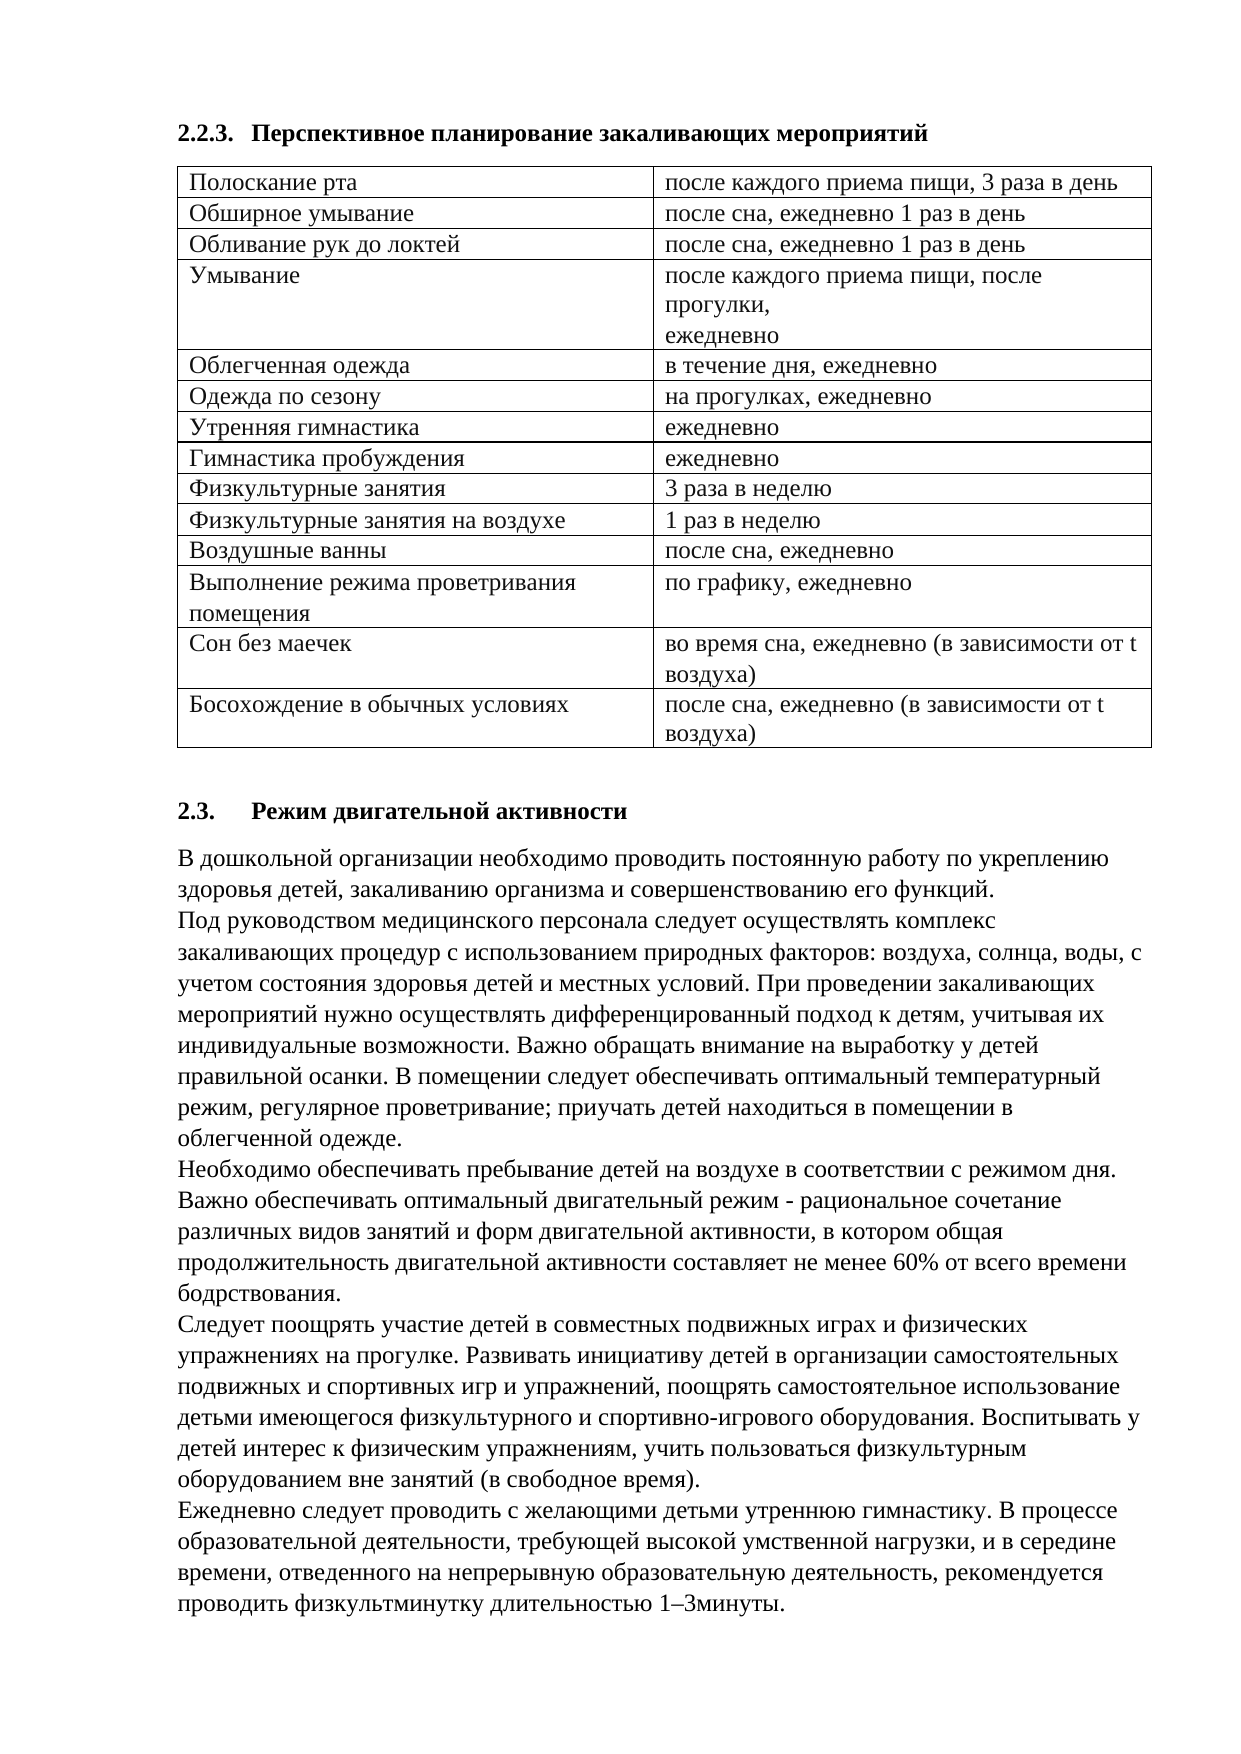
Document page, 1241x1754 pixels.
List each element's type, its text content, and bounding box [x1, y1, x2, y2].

table_cell 1 раз в неделю [654, 504, 1151, 534]
table_cell после сна, ежедневно 1 раз в день [654, 229, 1151, 259]
text Ежедневно следует проводить с желающими детьми утреннюю гимнастику. В процессе образовательной деятельности, требующей высокой умственной нагрузки, и в середине времени, отведенного на непрерывную образовательную деятельность, рекомендуется проводить физкультминутку длительностью 1–3минуты. [177, 1495, 1152, 1617]
table_cell Воздушные ванны [178, 536, 653, 565]
table_cell Сон без маечек [178, 628, 653, 688]
table_cell Обливание рук до локтей [178, 229, 653, 259]
table_cell Физкультурные занятия [178, 474, 653, 503]
table_cell после сна, ежедневно [654, 536, 1151, 565]
text Под руководством медицинского персонала следует осуществлять комплекс закаливающих процедур с использованием природных факторов: воздуха, солнца, воды, с учетом состояния здоровья детей и местных условий. При проведении закаливающих мероприятий нужно осуществлять дифференцированный подход к детям, учитывая их индивидуальные возможности. Важно обращать внимание на выработку у детей правильной осанки. В помещении следует обеспечивать оптимальный температурный режим, регулярное проветривание; приучать детей находиться в помещении в облегченной одежде. [177, 906, 1152, 1152]
text 2.2.3. Перспективное планирование закаливающих мероприятий [177, 118, 1152, 147]
table_cell Облегченная одежда [178, 350, 653, 379]
table_cell в течение дня, ежедневно [654, 350, 1151, 379]
table_cell после сна, ежедневно 1 раз в день [654, 198, 1151, 228]
table_cell после каждого приема пищи, после прогулки, ежедневно [654, 260, 1151, 349]
table_cell 3 раза в неделю [654, 474, 1151, 503]
table_cell на прогулках, ежедневно [654, 381, 1151, 411]
text Следует поощрять участие детей в совместных подвижных играх и физических упражнениях на прогулке. Развивать инициативу детей в организации самостоятельных подвижных и спортивных игр и упражнений, поощрять самостоятельное использование детьми имеющегося физкультурного и спортивно-игрового оборудования. Воспитывать у детей интерес к физическим упражнениям, учить пользоваться физкультурным оборудованием вне занятий (в свободное время). [177, 1309, 1152, 1493]
text В дошкольной организации необходимо проводить постоянную работу по укреплению здоровья детей, закаливанию организма и совершенствованию его функций. [177, 843, 1152, 903]
table_cell после сна, ежедневно (в зависимости от t воздуха) [654, 689, 1151, 747]
table_cell по графику, ежедневно [654, 566, 1151, 627]
table_cell Босохождение в обычных условиях [178, 689, 653, 747]
text Необходимо обеспечивать пребывание детей на воздухе в соответствии с режимом дня. [177, 1154, 1152, 1183]
table_cell ежедневно [654, 443, 1151, 472]
table_cell ежедневно [654, 412, 1151, 441]
table_header Полоскание рта [178, 167, 653, 197]
table_cell Обширное умывание [178, 198, 653, 228]
table_cell Физкультурные занятия на воздухе [178, 504, 653, 534]
table_header после каждого приема пищи, 3 раза в день [654, 167, 1151, 197]
table_cell Выполнение режима проветривания помещения [178, 566, 653, 627]
text Важно обеспечивать оптимальный двигательный режим - рациональное сочетание различных видов занятий и форм двигательной активности, в котором общая продолжительность двигательной активности составляет не менее 60% от всего времени бодрствования. [177, 1185, 1152, 1307]
table_cell во время сна, ежедневно (в зависимости от t воздуха) [654, 628, 1151, 688]
table_cell Утренняя гимнастика [178, 412, 653, 441]
text 2.3. Режим двигательной активности [177, 796, 1152, 824]
table_cell Умывание [178, 260, 653, 349]
table_cell Гимнастика пробуждения [178, 443, 653, 472]
table_cell Одежда по сезону [178, 381, 653, 411]
